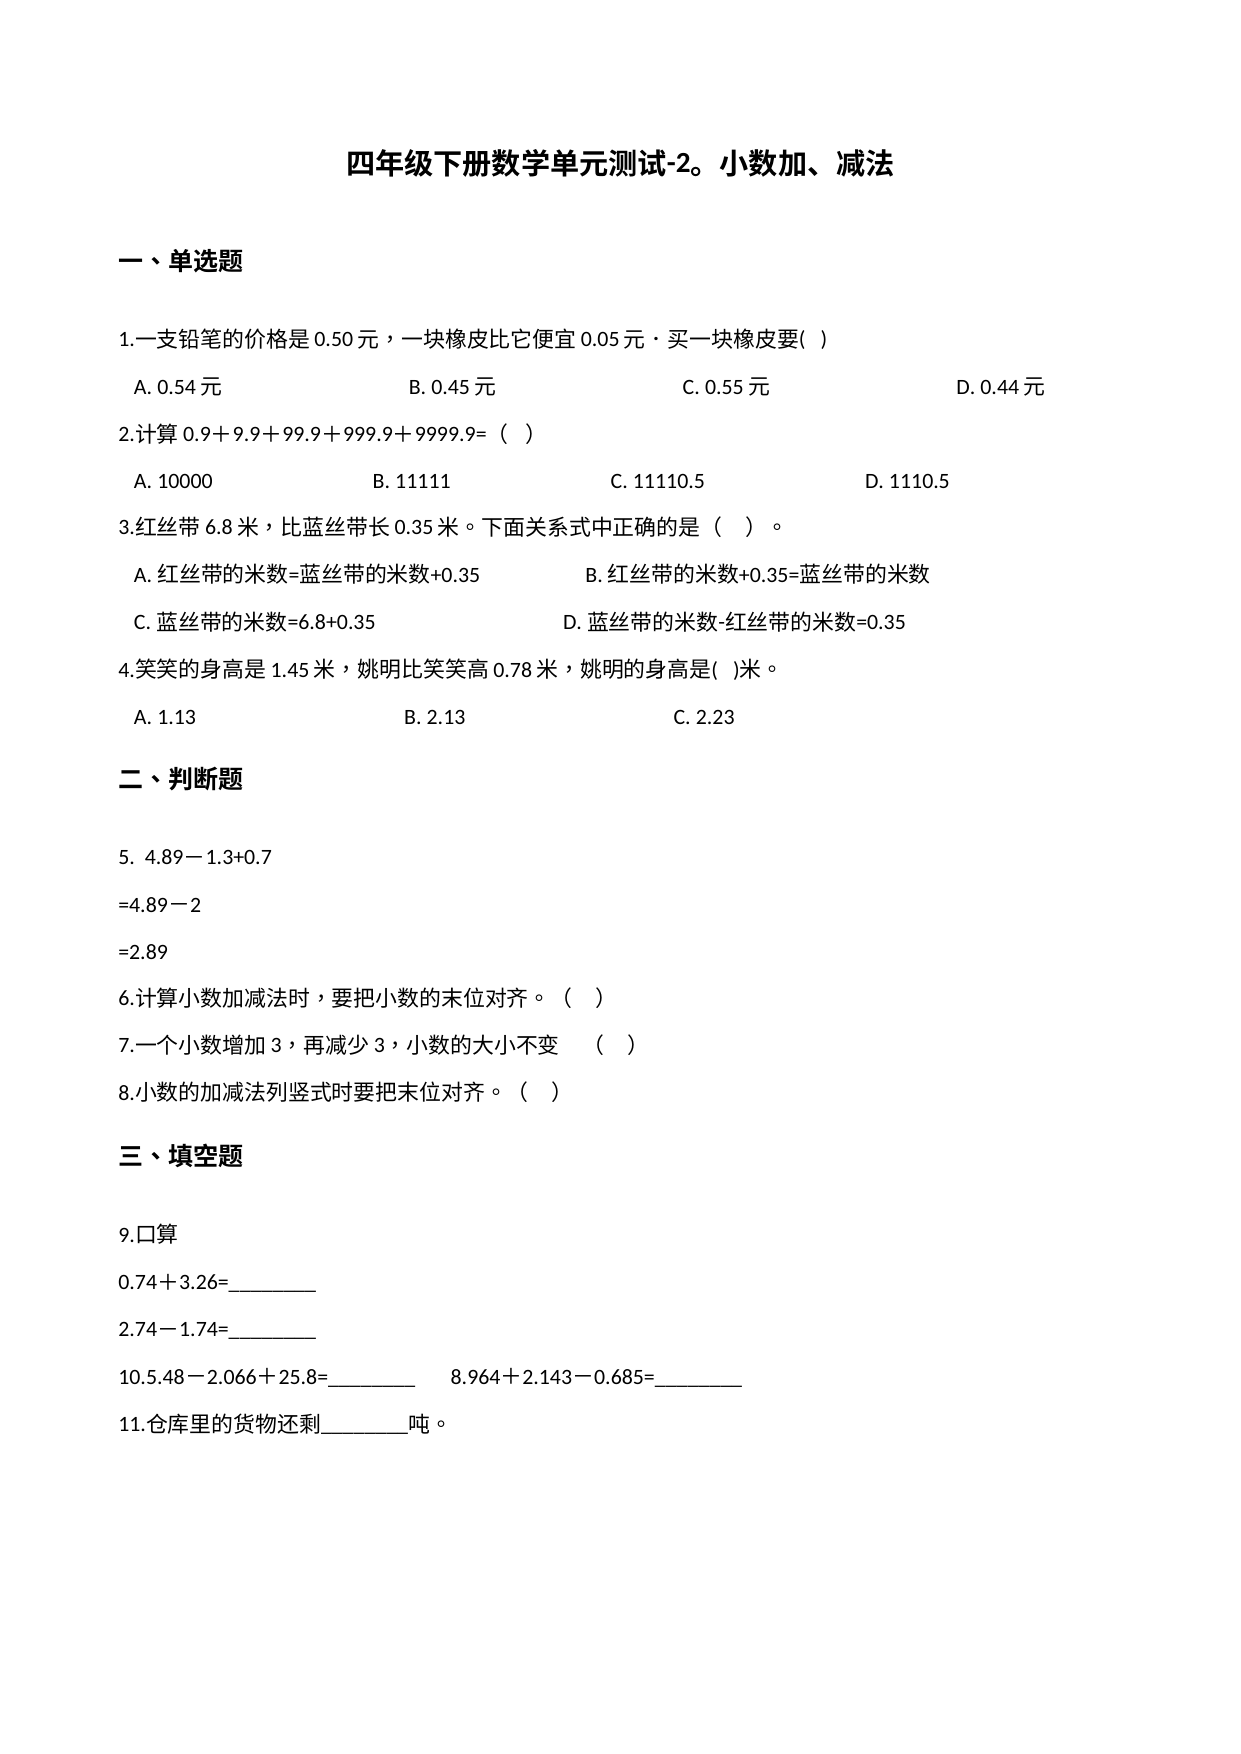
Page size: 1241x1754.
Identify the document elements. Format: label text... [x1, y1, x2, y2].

text 二、判断题 [118, 746, 1122, 811]
text 2.74－1.74=________ [118, 1313, 1122, 1345]
text 11.仓库里的货物还剩________吨。 [118, 1407, 1122, 1440]
text A. 0.54元 B. 0.45元 C. 0.55元 D. 0.44元 [134, 370, 1122, 402]
text 10.5.48－2.066＋25.8=________ 8.964＋2.143－0.685=________ [118, 1360, 1122, 1392]
text 1.一支铅笔的价格是0.50元，一块橡皮比它便宜0.05元．买一块橡皮要( ) [118, 323, 1122, 355]
text 5. 4.89－1.3+0.7 [118, 841, 1122, 873]
text 8.小数的加减法列竖式时要把末位对齐。（ ） [118, 1076, 1122, 1108]
text C. 蓝丝带的米数=6.8+0.35 D. 蓝丝带的米数-红丝带的米数=0.35 [134, 605, 1122, 638]
text A. 1.13 B. 2.13 C. 2.23 [134, 700, 1122, 733]
text 一、单选题 [118, 228, 1122, 293]
text 3.红丝带6.8米，比蓝丝带长0.35米。下面关系式中正确的是（ ）。 [118, 511, 1122, 543]
text 6.计算小数加减法时，要把小数的末位对齐。（ ） [118, 981, 1122, 1014]
text 四年级下册数学单元测试-2。小数加、减法 [118, 129, 1122, 194]
text =2.89 [118, 935, 1122, 968]
text 9.口算 [118, 1218, 1122, 1250]
text 4.笑笑的身高是1.45米，姚明比笑笑高0.78米，姚明的身高是( )米。 [118, 653, 1122, 685]
text A. 红丝带的米数=蓝丝带的米数+0.35 B. 红丝带的米数+0.35=蓝丝带的米数 [134, 558, 1122, 591]
text =4.89－2 [118, 888, 1122, 920]
text 2.计算0.9＋9.9＋99.9＋999.9＋9999.9=（ ） [118, 417, 1122, 450]
text 0.74＋3.26=________ [118, 1265, 1122, 1298]
text 7.一个小数增加3，再减少3，小数的大小不变 （ ） [118, 1028, 1122, 1061]
text A. 10000 B. 11111 C. 11110.5 D. 1110.5 [134, 465, 1122, 497]
text 三、填空题 [118, 1123, 1122, 1188]
